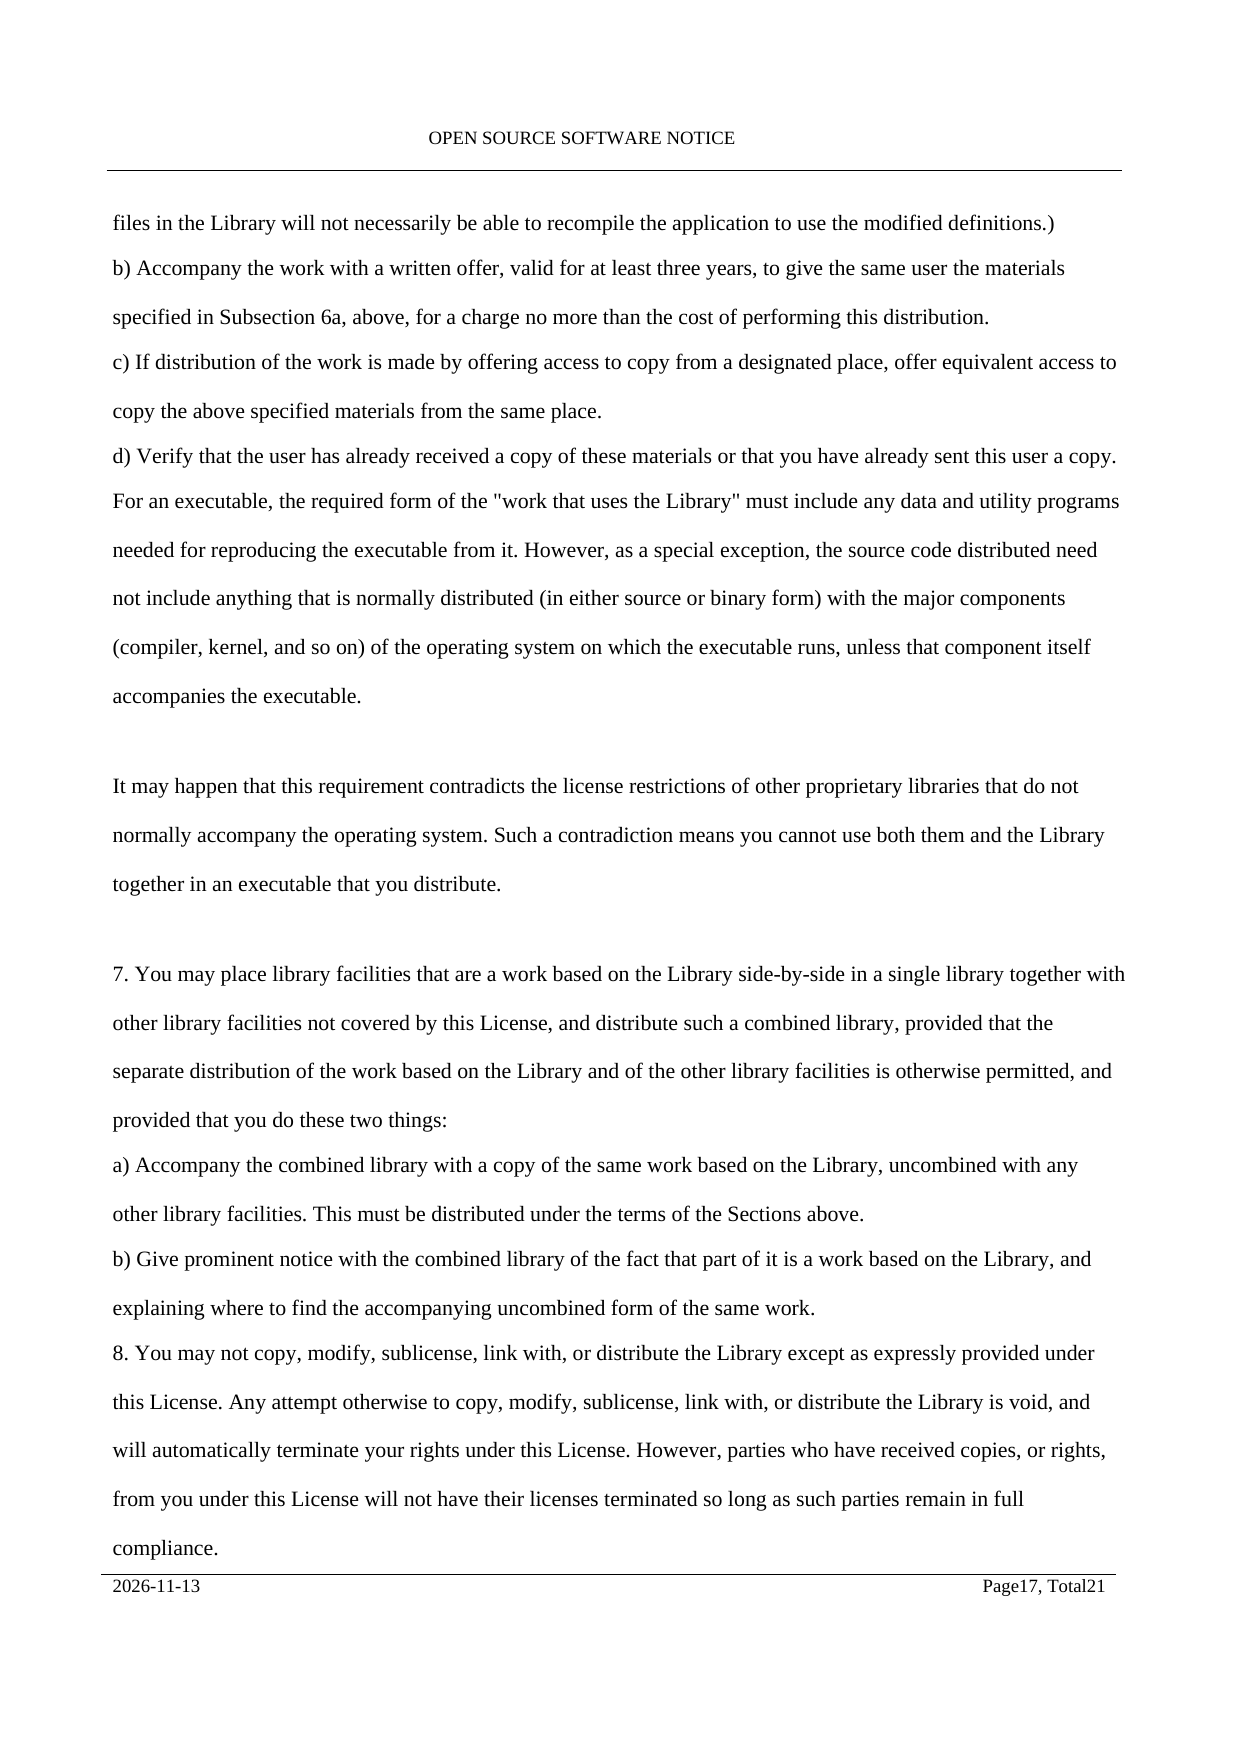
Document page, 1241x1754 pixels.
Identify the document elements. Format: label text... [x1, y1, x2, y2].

text c) If distribution of the work is made by offering access to copy from a designated place, offer equivalent access to copy the above specified materials from the same place. [112, 345, 1128, 427]
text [112, 206, 1128, 239]
text For an executable, the required form of the "work that uses the Library" must include any data and utility programs needed for reproducing the executable from it. However, as a special exception, the source code distributed need not include anything that is normally distributed (in either source or binary form) with the major components (compiler, kernel, and so on) of the operating system on which the executable runs, unless that component itself accompanies the executable. [112, 484, 1128, 712]
text a) Accompany the combined library with a copy of the same work based on the Library, uncombined with any other library facilities. This must be distributed under the terms of the Sections above. [112, 1148, 1128, 1230]
text b) Accompany the work with a written offer, valid for at least three years, to give the same user the materials specified in Subsection 6a, above, for a charge no more than the cost of performing this distribution. [112, 251, 1128, 333]
text It may happen that this requirement contradicts the license restrictions of other proprietary libraries that do not normally accompany the operating system. Such a contradiction means you cannot use both them and the Library together in an executable that you distribute. [112, 769, 1128, 899]
text 8. You may not copy, modify, sublicense, link with, or distribute the Library except as expressly provided under this License. Any attempt otherwise to copy, modify, sublicense, link with, or distribute the Library is void, and will automatically terminate your rights under this License. However, parties who have received copies, or rights, from you under this License will not have their licenses terminated so long as such parties remain in full compliance. [112, 1336, 1128, 1564]
text d) Verify that the user has already received a copy of these materials or that you have already sent this user a copy. [112, 439, 1128, 472]
text 7. You may place library facilities that are a work based on the Library side-by-side in a single library together with other library facilities not covered by this License, and distribute such a combined library, provided that the separate distribution of the work based on the Library and of the other library facilities is otherwise permitted, and provided that you do these two things: [112, 957, 1128, 1136]
text b) Give prominent notice with the combined library of the fact that part of it is a work based on the Library, and explaining where to find the accompanying uncombined form of the same work. [112, 1242, 1128, 1324]
